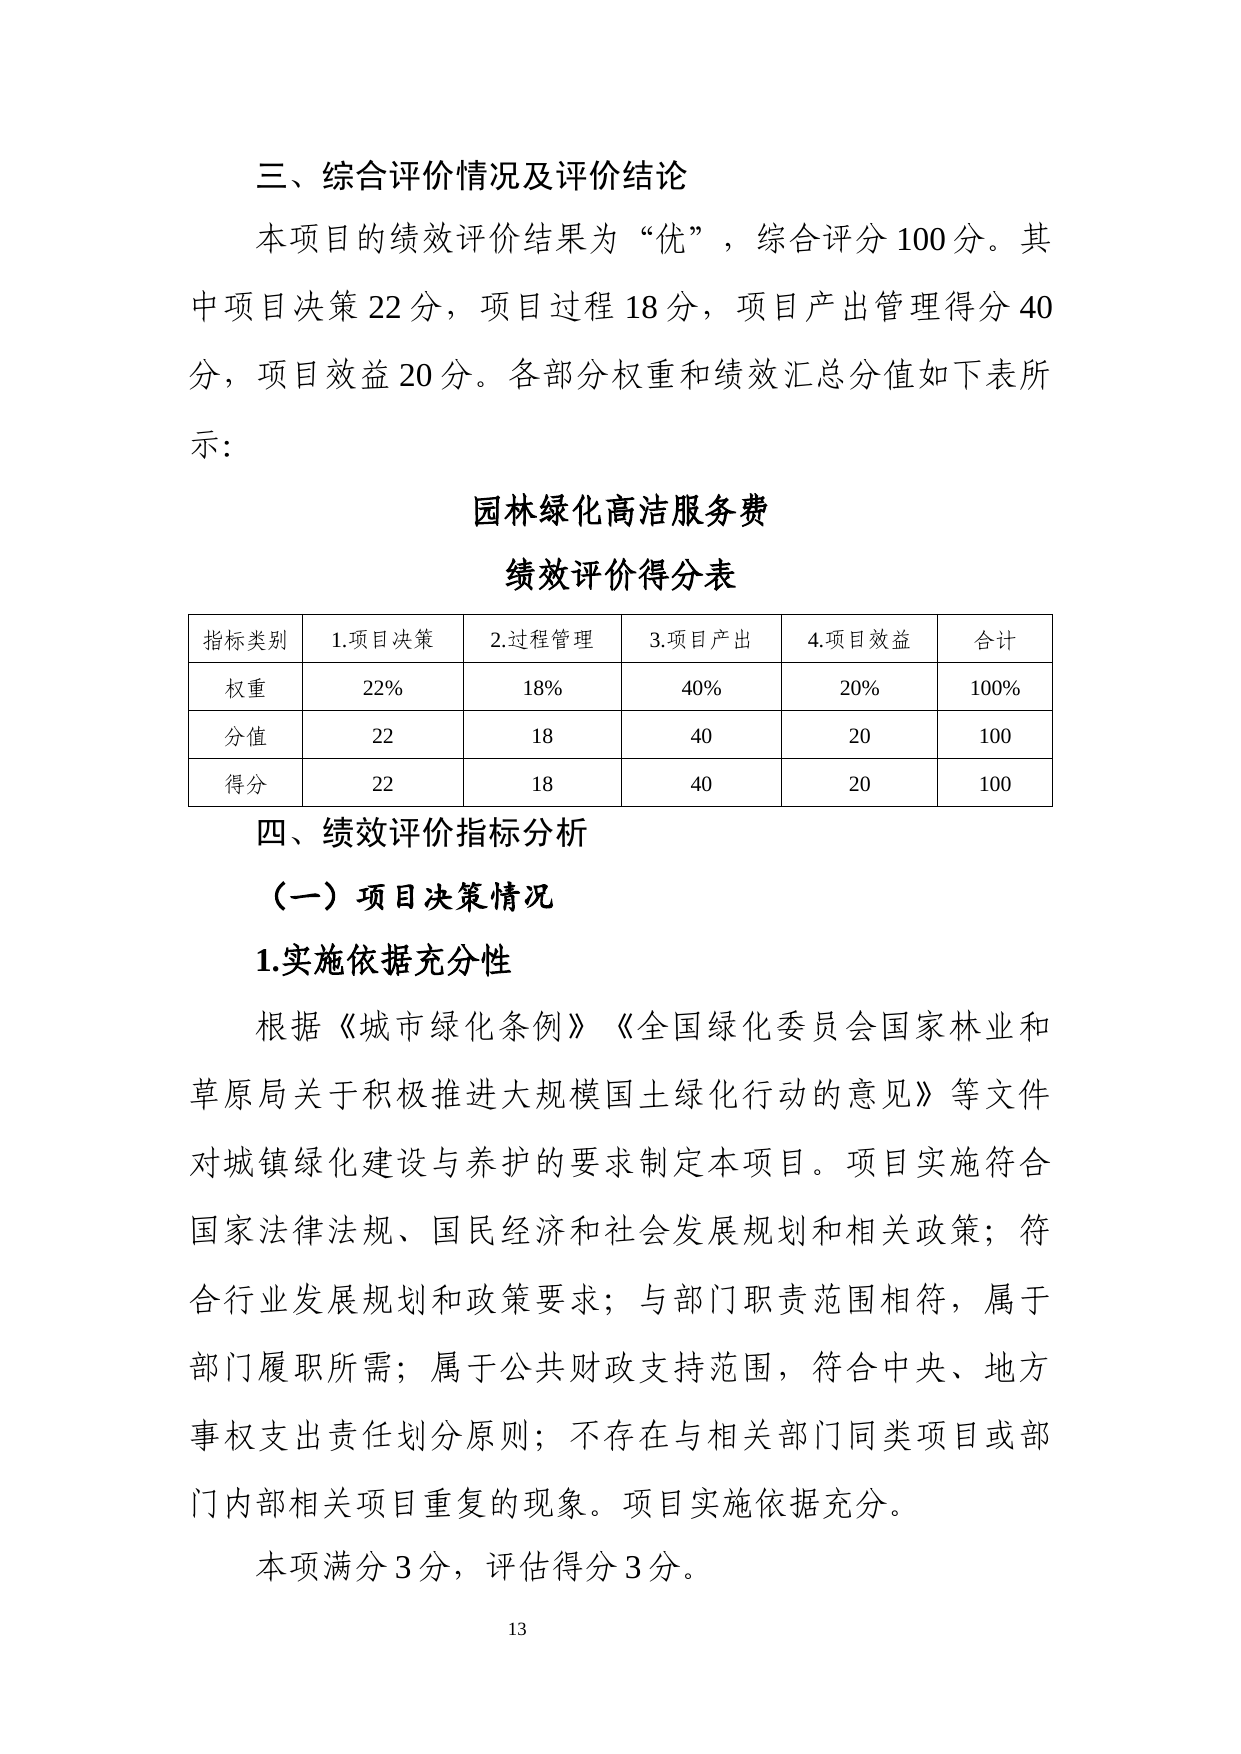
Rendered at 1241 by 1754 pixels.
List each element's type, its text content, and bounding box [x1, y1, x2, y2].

subtitle 三、综合评价情况及评价结论 [188, 150, 1053, 196]
table_cell 1.项目决策 [303, 615, 463, 662]
table_cell 权重 [189, 663, 302, 710]
table_cell 40% [622, 663, 781, 710]
table_cell 分值 [189, 711, 302, 758]
text 本项目的绩效评价结果为“优”，综合评分100分。其中项目决策22分，项目过程18分，项目产出管理得分40分，项目效益20分。各部分权重和绩效汇总分值如下表所示： [188, 215, 1053, 464]
table_cell 100% [938, 663, 1052, 710]
table_cell 18 [464, 711, 621, 758]
table_cell 22 [303, 711, 463, 758]
table_cell 40 [622, 711, 781, 758]
table_cell 指标类别 [189, 615, 302, 662]
text 1.实施依据充分性 [188, 936, 1053, 981]
table_cell 3.项目产出 [622, 615, 781, 662]
table_cell 20 [782, 759, 937, 806]
table_cell 20% [782, 663, 937, 710]
table_cell 18% [464, 663, 621, 710]
table_cell 20 [782, 711, 937, 758]
text 本项满分3分，评估得分3分。 [188, 1543, 1053, 1588]
table_cell 4.项目效益 [782, 615, 937, 662]
table_header 园林绿化高洁服务费 绩效评价得分表 [189, 484, 1052, 614]
table_cell 2.过程管理 [464, 615, 621, 662]
table_cell 18 [464, 759, 621, 806]
table_cell 40 [622, 759, 781, 806]
table_cell 100 [938, 711, 1052, 758]
subtitle （一）项目决策情况 [188, 871, 1053, 917]
table_cell 100 [938, 759, 1052, 806]
subtitle 四、绩效评价指标分析 [188, 807, 1053, 852]
table_cell 22 [303, 759, 463, 806]
table_cell 22% [303, 663, 463, 710]
text 根据《城市绿化条例》《全国绿化委员会国家林业和草原局关于积极推进大规模国土绿化行动的意见》等文件对城镇绿化建设与养护的要求制定本项目。项目实施符合国家法律法规、国民经济和社会发展规划和相关政策；符合行业发展规划和政策要求；与部门职责范围相符，属于部门履职所需；属于公共财政支持范围，符合中央、地方事权支出责任划分原则；不存在与相关部门同类项目或部门内部相关项目重复的现象。项目实施依据充分。 [188, 1001, 1053, 1524]
table_cell 合计 [938, 615, 1052, 662]
table_cell 得分 [189, 759, 302, 806]
